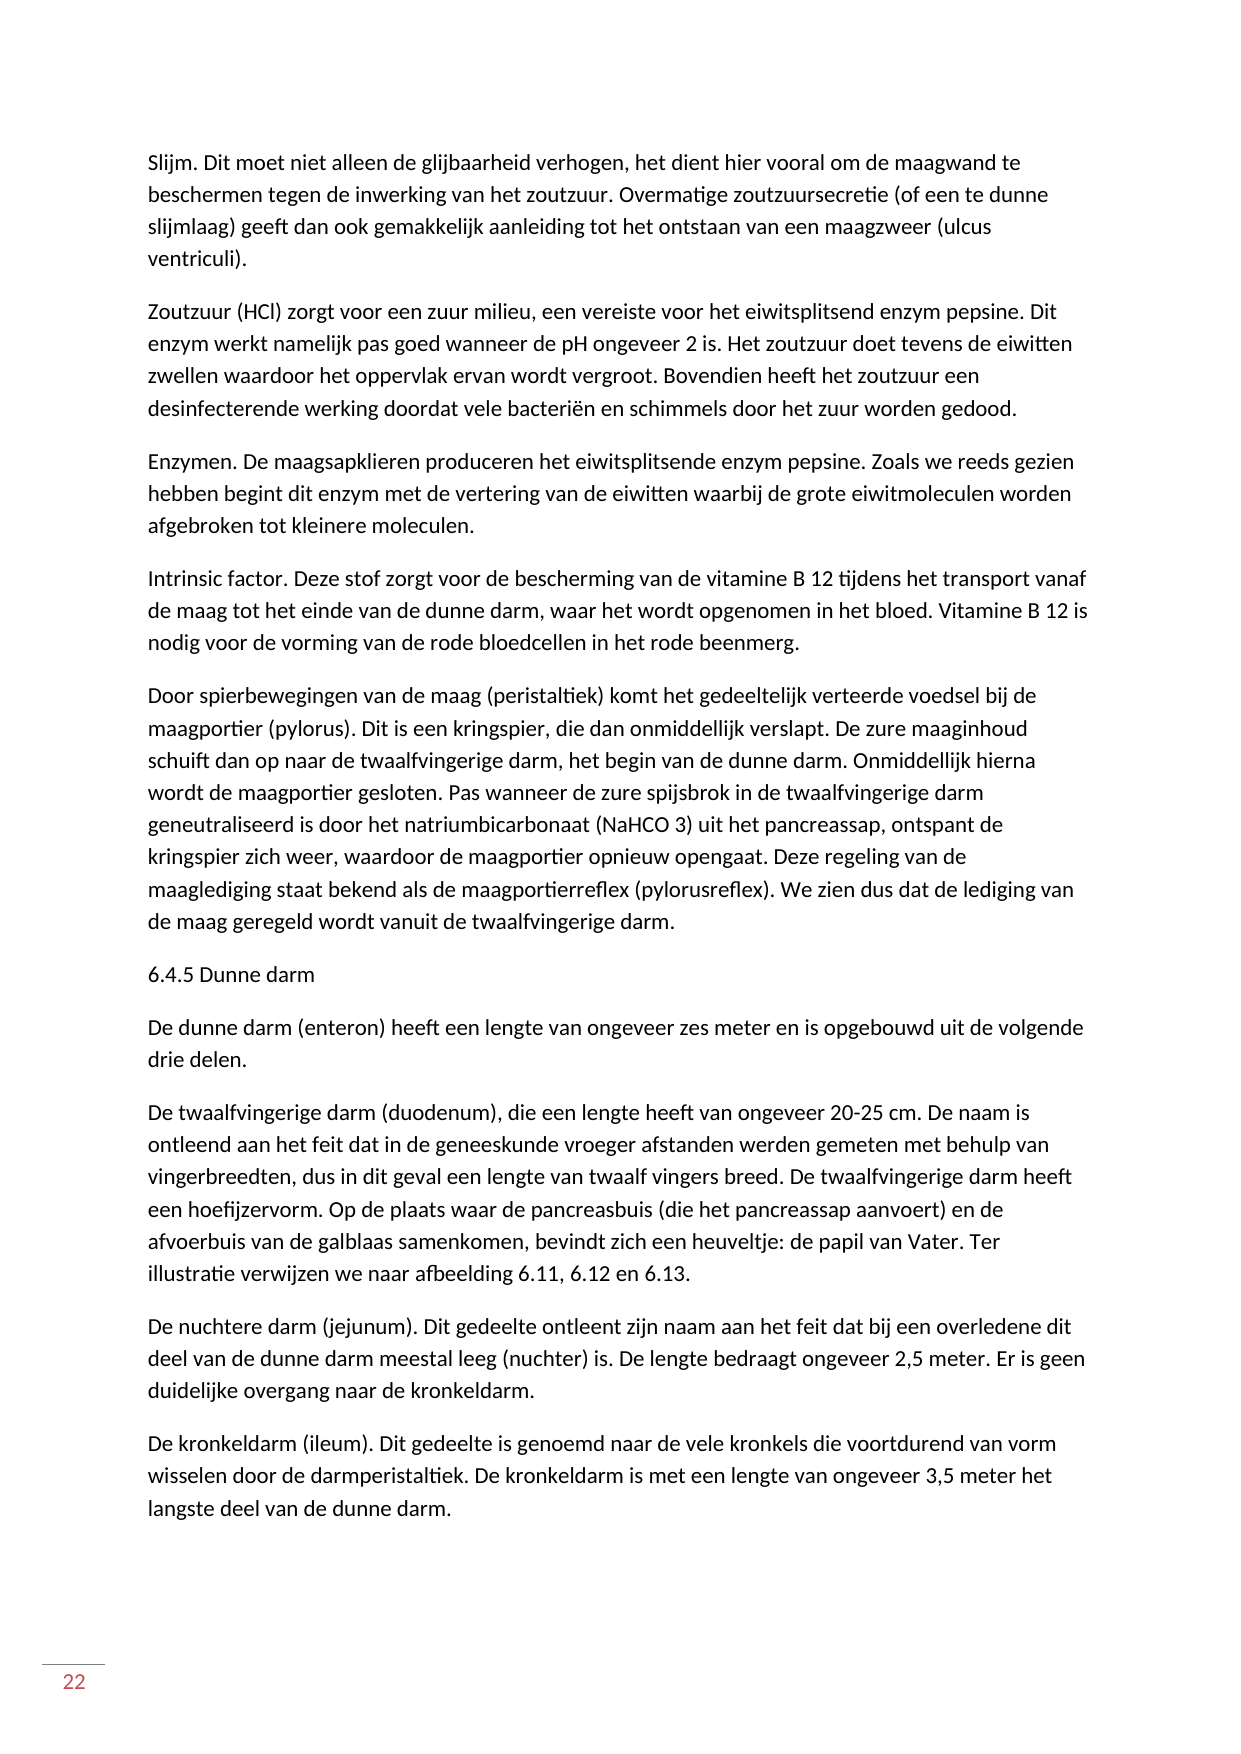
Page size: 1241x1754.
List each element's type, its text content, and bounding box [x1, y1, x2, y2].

text De kronkeldarm (ileum). Dit gedeelte is genoemd naar de vele kronkels die voortdurend van vorm wisselen door de darmperistaltiek. De kronkeldarm is met een lengte van ongeveer 3,5 meter het langste deel van de dunne darm. [148, 1429, 1093, 1522]
text Zoutzuur (HCl) zorgt voor een zuur milieu, een vereiste voor het eiwitsplitsend enzym pepsine. Dit enzym werkt namelijk pas goed wanneer de pH ongeveer 2 is. Het zoutzuur doet tevens de eiwitten zwellen waardoor het oppervlak ervan wordt vergroot. Bovendien heeft het zoutzuur een desinfecterende werking doordat vele bacteriën en schimmels door het zuur worden gedood. [148, 297, 1093, 422]
text Enzymen. De maagsapklieren produceren het eiwitsplitsende enzym pepsine. Zoals we reeds gezien hebben begint dit enzym met de vertering van de eiwitten waarbij de grote eiwitmoleculen worden afgebroken tot kleinere moleculen. [148, 447, 1093, 539]
text De dunne darm (enteron) heeft een lengte van ongeveer zes meter en is opgebouwd uit de volgende drie delen. [148, 1013, 1093, 1073]
text Slijm. Dit moet niet alleen de glijbaarheid verhogen, het dient hier vooral om de maagwand te beschermen tegen de inwerking van het zoutzuur. Overmatige zoutzuursecretie (of een te dunne slijmlaag) geeft dan ook gemakkelijk aanleiding tot het ontstaan van een maagzweer (ulcus ventriculi). [148, 148, 1093, 272]
text De twaalfvingerige darm (duodenum), die een lengte heeft van ongeveer 20-25 cm. De naam is ontleend aan het feit dat in de geneeskunde vroeger afstanden werden gemeten met behulp van vingerbreedten, dus in dit geval een lengte van twaalf vingers breed. De twaalfvingerige darm heeft een hoefijzervorm. Op de plaats waar de pancreasbuis (die het pancreassap aanvoert) en de afvoerbuis van de galblaas samenkomen, bevindt zich een heuveltje: de papil van Vater. Ter illustratie verwijzen we naar afbeelding 6.11, 6.12 en 6.13. [148, 1098, 1093, 1287]
text Door spierbewegingen van de maag (peristaltiek) komt het gedeeltelijk verteerde voedsel bij de maagportier (pylorus). Dit is een kringspier, die dan onmiddellijk verslapt. De zure maaginhoud schuift dan op naar de twaalfvingerige darm, het begin van de dunne darm. Onmiddellijk hierna wordt de maagportier gesloten. Pas wanneer de zure spijsbrok in de twaalfvingerige darm geneutraliseerd is door het natriumbicarbonaat (NaHCO 3) uit het pancreassap, ontspant de kringspier zich weer, waardoor de maagportier opnieuw opengaat. Deze regeling van de maaglediging staat bekend als de maagportierreflex (pylorusreflex). We zien dus dat de lediging van de maag geregeld wordt vanuit de twaalfvingerige darm. [148, 682, 1093, 935]
text 6.4.5 Dunne darm [148, 960, 1093, 988]
text Intrinsic factor. Deze stof zorgt voor de bescherming van de vitamine B 12 tijdens het transport vanaf de maag tot het einde van de dunne darm, waar het wordt opgenomen in het bloed. Vitamine B 12 is nodig voor de vorming van de rode bloedcellen in het rode beenmerg. [148, 564, 1093, 657]
text De nuchtere darm (jejunum). Dit gedeelte ontleent zijn naam aan het feit dat bij een overledene dit deel van de dunne darm meestal leeg (nuchter) is. De lengte bedraagt ongeveer 2,5 meter. Er is geen duidelijke overgang naar de kronkeldarm. [148, 1312, 1093, 1404]
